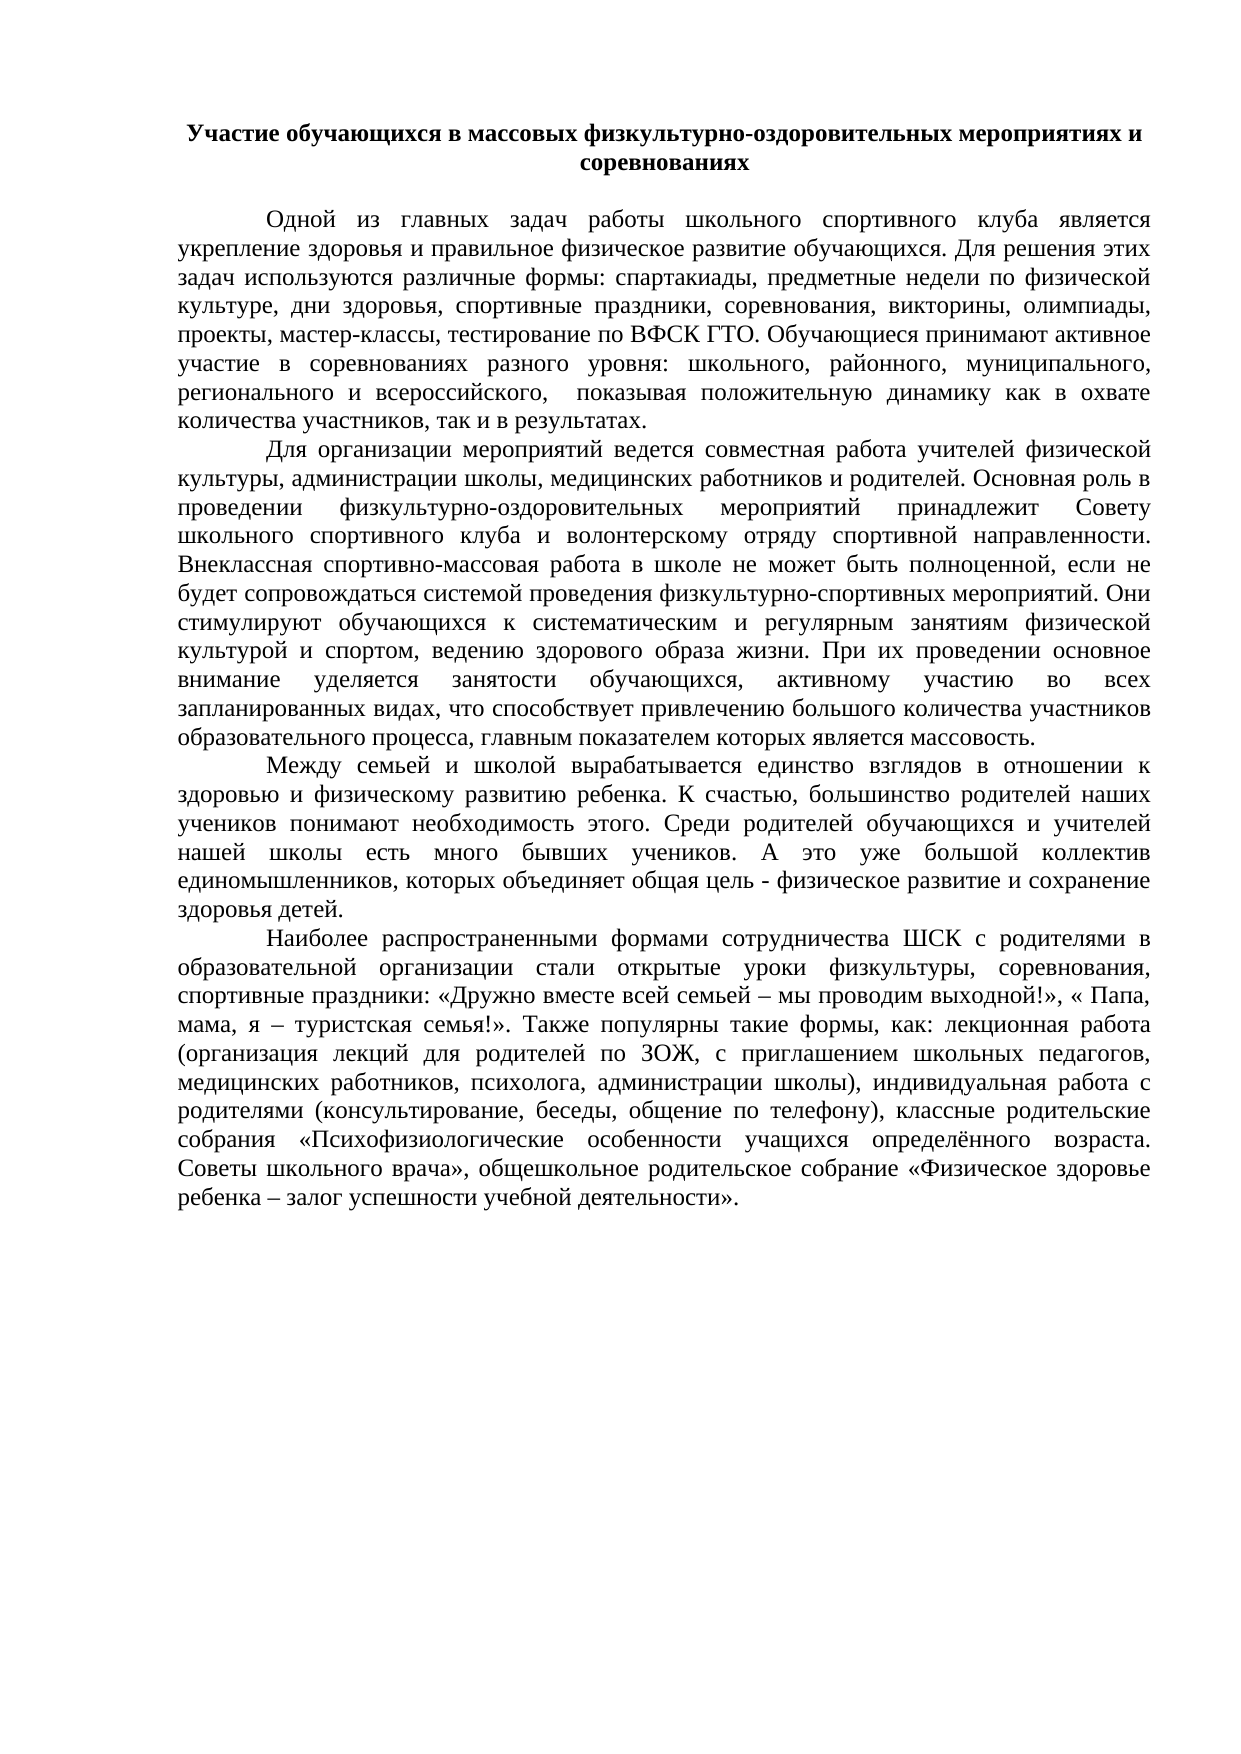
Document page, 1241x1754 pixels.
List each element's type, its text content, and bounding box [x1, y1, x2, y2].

text Наиболее распространенными формами сотрудничества ШСК с родителями в образовательной организации стали открытые уроки физкультуры, соревнования, спортивные праздники: «Дружно вместе всей семьей – мы проводим выходной!», « Папа, мама, я – туристская семья!». Также популярны такие формы, как: лекционная работа (организация лекций для родителей по ЗОЖ, с приглашением школьных педагогов, медицинских работников, психолога, администрации школы), индивидуальная работа с родителями (консультирование, беседы, общение по телефону), классные родительские собрания «Психофизиологические особенности учащихся определённого возраста. Советы школьного врача», общешкольное родительское собрание «Физическое здоровье ребенка – залог успешности учебной деятельности». [177, 923, 1152, 1211]
text Одной из главных задач работы школьного спортивного клуба является укрепление здоровья и правильное физическое развитие обучающихся. Для решения этих задач используются различные формы: спартакиады, предметные недели по физической культуре, дни здоровья, спортивные праздники, соревнования, викторины, олимпиады, проекты, мастер-классы, тестирование по ВФСК ГТО. Обучающиеся принимают активное участие в соревнованиях разного уровня: школьного, районного, муниципального, регионального и всероссийского, показывая положительную динамику как в охвате количества участников, так и в результатах. [177, 204, 1152, 434]
text Для организации мероприятий ведется совместная работа учителей физической культуры, администрации школы, медицинских работников и родителей. Основная роль в проведении физкультурно-оздоровительных мероприятий принадлежит Совету школьного спортивного клуба и волонтерскому отряду спортивной направленности. Внеклассная спортивно-массовая работа в школе не может быть полноценной, если не будет сопровождаться системой проведения физкультурно-спортивных мероприятий. Они стимулируют обучающихся к систематическим и регулярным занятиям физической культурой и спортом, ведению здорового образа жизни. При их проведении основное внимание уделяется занятости обучающихся, активному участию во всех запланированных видах, что способствует привлечению большого количества участников образовательного процесса, главным показателем которых является массовость. [177, 434, 1152, 751]
text Участие обучающихся в массовых физкультурно-оздоровительных мероприятиях и соревнованиях [177, 118, 1152, 176]
text Между семьей и школой вырабатывается единство взглядов в отношении к здоровью и физическому развитию ребенка. К счастью, большинство родителей наших учеников понимают необходимость этого. Среди родителей обучающихся и учителей нашей школы есть много бывших учеников. А это уже большой коллектив единомышленников, которых объединяет общая цель - физическое развитие и сохранение здоровья детей. [177, 751, 1152, 923]
